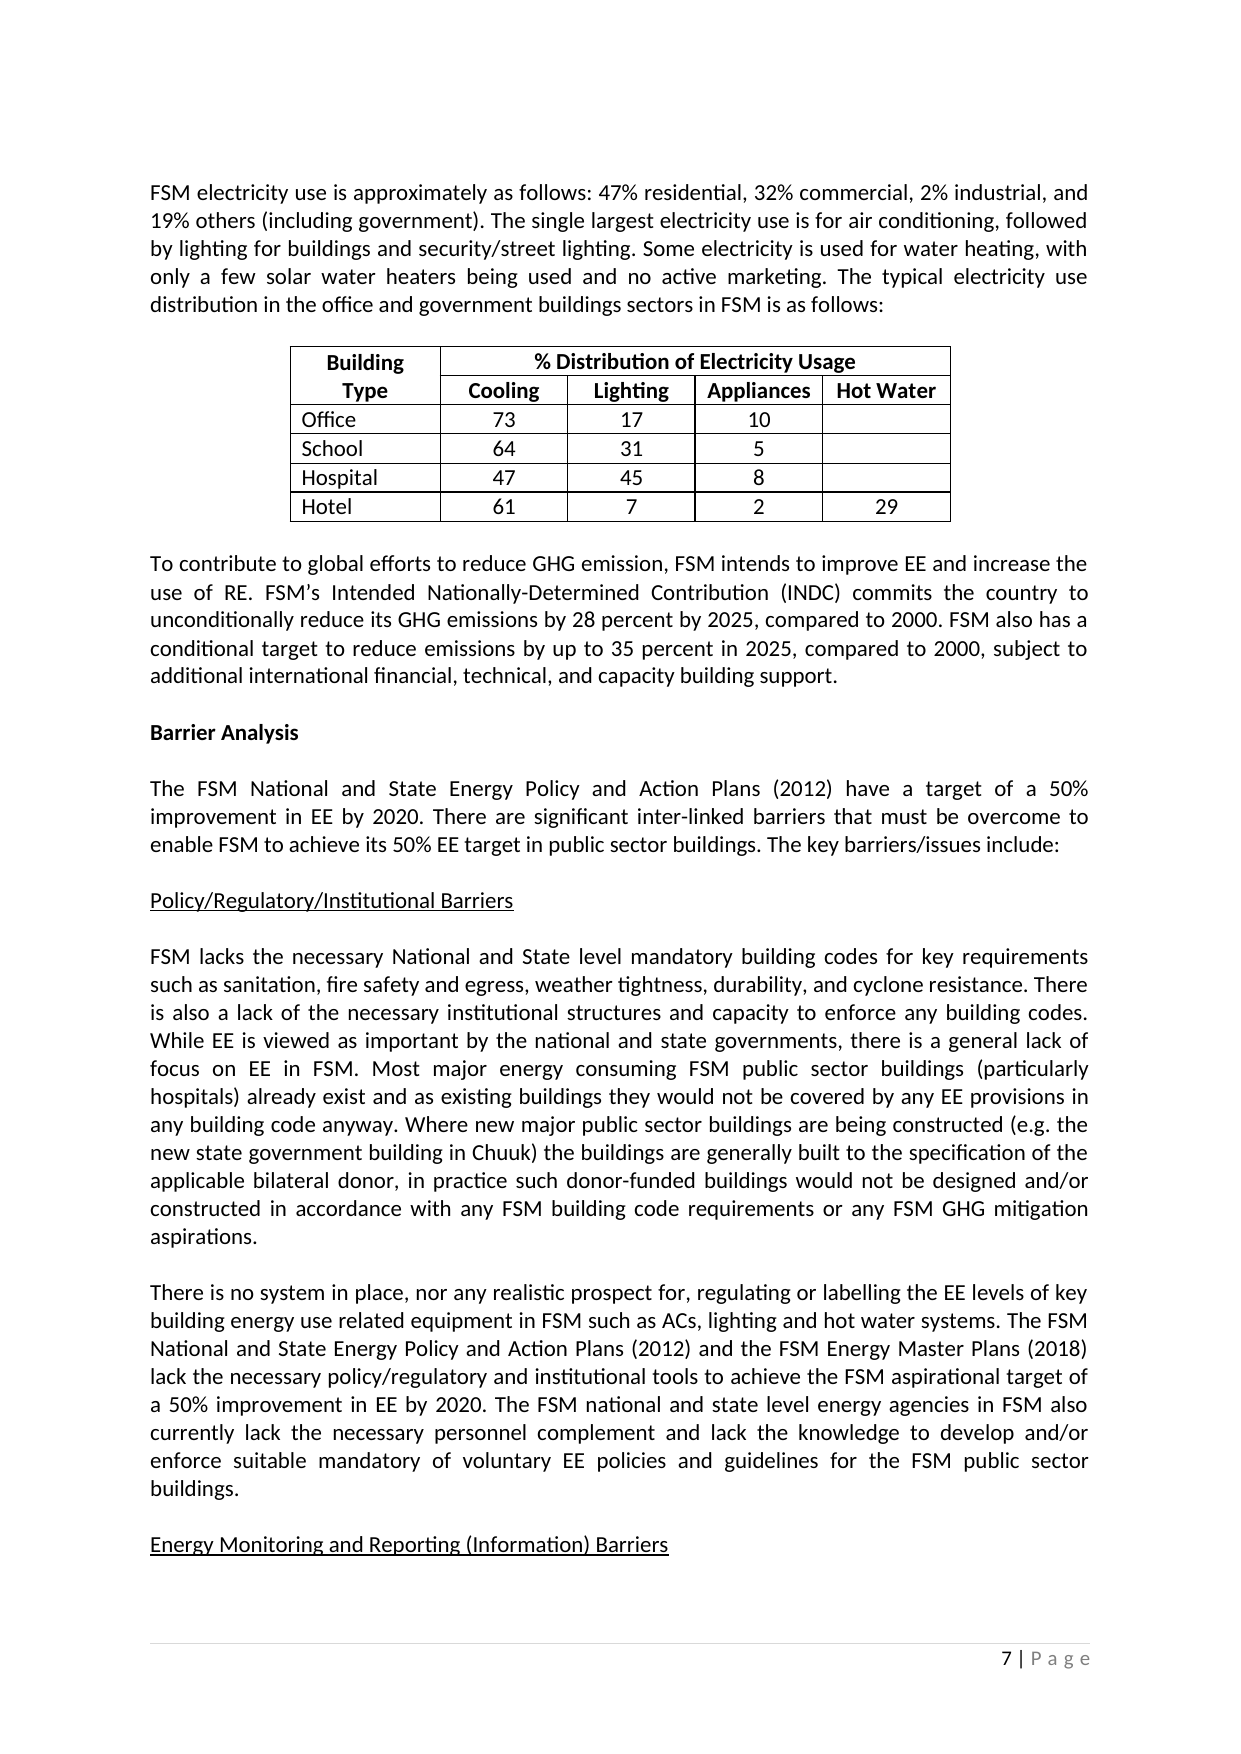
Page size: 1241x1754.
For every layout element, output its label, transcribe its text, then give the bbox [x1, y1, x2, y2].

table_cell 61 [441, 493, 567, 521]
table_cell Hospital [291, 464, 440, 491]
table_cell Lighting [568, 376, 694, 404]
table_cell 31 [568, 434, 694, 462]
table_cell 47 [441, 464, 567, 491]
table_cell [823, 405, 950, 433]
text Barrier Analysis [150, 718, 1090, 746]
table_cell School [291, 434, 440, 462]
table_cell Cooling [441, 376, 567, 404]
table_cell 10 [696, 405, 822, 433]
table_cell 64 [441, 434, 567, 462]
table_cell 5 [696, 434, 822, 462]
table_cell 45 [568, 464, 694, 491]
table_cell 8 [696, 464, 822, 491]
table_cell 17 [568, 405, 694, 433]
text FSM electricity use is approximately as follows: 47% residential, 32% commercial, 2% industrial, and 19% others (including government). The single largest electricity use is for air conditioning, followed by lighting for buildings and security/street lighting. Some electricity is used for water heating, with only a few solar water heaters being used and no active marketing. The typical electricity use distribution in the office and government buildings sectors in FSM is as follows: [150, 178, 1090, 318]
table_cell Appliances [696, 376, 822, 404]
table_cell 2 [696, 493, 822, 521]
table_cell [823, 464, 950, 491]
text There is no system in place, nor any realistic prospect for, regulating or labelling the EE levels of key building energy use related equipment in FSM such as ACs, lighting and hot water systems. The FSM National and State Energy Policy and Action Plans (2012) and the FSM Energy Master Plans (2018) lack the necessary policy/regulatory and institutional tools to achieve the FSM aspirational target of a 50% improvement in EE by 2020. The FSM national and state level energy agencies in FSM also currently lack the necessary personnel complement and lack the knowledge to develop and/or enforce suitable mandatory of voluntary EE policies and guidelines for the FSM public sector buildings. [150, 1278, 1090, 1502]
table_cell Office [291, 405, 440, 433]
text To contribute to global efforts to reduce GHG emission, FSM intends to improve EE and increase the use of RE. FSM’s Intended Nationally-Determined Contribution (INDC) commits the country to unconditionally reduce its GHG emissions by 28 percent by 2025, compared to 2000. FSM also has a conditional target to reduce emissions by up to 35 percent in 2025, compared to 2000, subject to additional international financial, technical, and capacity building support. [150, 549, 1090, 690]
text Policy/Regulatory/Institutional Barriers [150, 886, 1090, 914]
table_header % Distribution of Electricity Usage [441, 347, 950, 375]
table_cell Hot Water [823, 376, 950, 404]
table_cell 73 [441, 405, 567, 433]
text The FSM National and State Energy Policy and Action Plans (2012) have a target of a 50% improvement in EE by 2020. There are significant inter-linked barriers that must be overcome to enable FSM to achieve its 50% EE target in public sector buildings. The key barriers/issues include: [150, 774, 1090, 858]
table_header Building Type [291, 347, 440, 404]
table_cell 7 [568, 493, 694, 521]
table_cell [823, 434, 950, 462]
text Energy Monitoring and Reporting (Information) Barriers [150, 1530, 1090, 1558]
text FSM lacks the necessary National and State level mandatory building codes for key requirements such as sanitation, fire safety and egress, weather tightness, durability, and cyclone resistance. There is also a lack of the necessary institutional structures and capacity to enforce any building codes. While EE is viewed as important by the national and state governments, there is a general lack of focus on EE in FSM. Most major energy consuming FSM public sector buildings (particularly hospitals) already exist and as existing buildings they would not be covered by any EE provisions in any building code anyway. Where new major public sector buildings are being constructed (e.g. the new state government building in Chuuk) the buildings are generally built to the specification of the applicable bilateral donor, in practice such donor-funded buildings would not be designed and/or constructed in accordance with any FSM building code requirements or any FSM GHG mitigation aspirations. [150, 942, 1090, 1250]
table_cell 29 [823, 493, 950, 521]
table_cell Hotel [291, 493, 440, 521]
